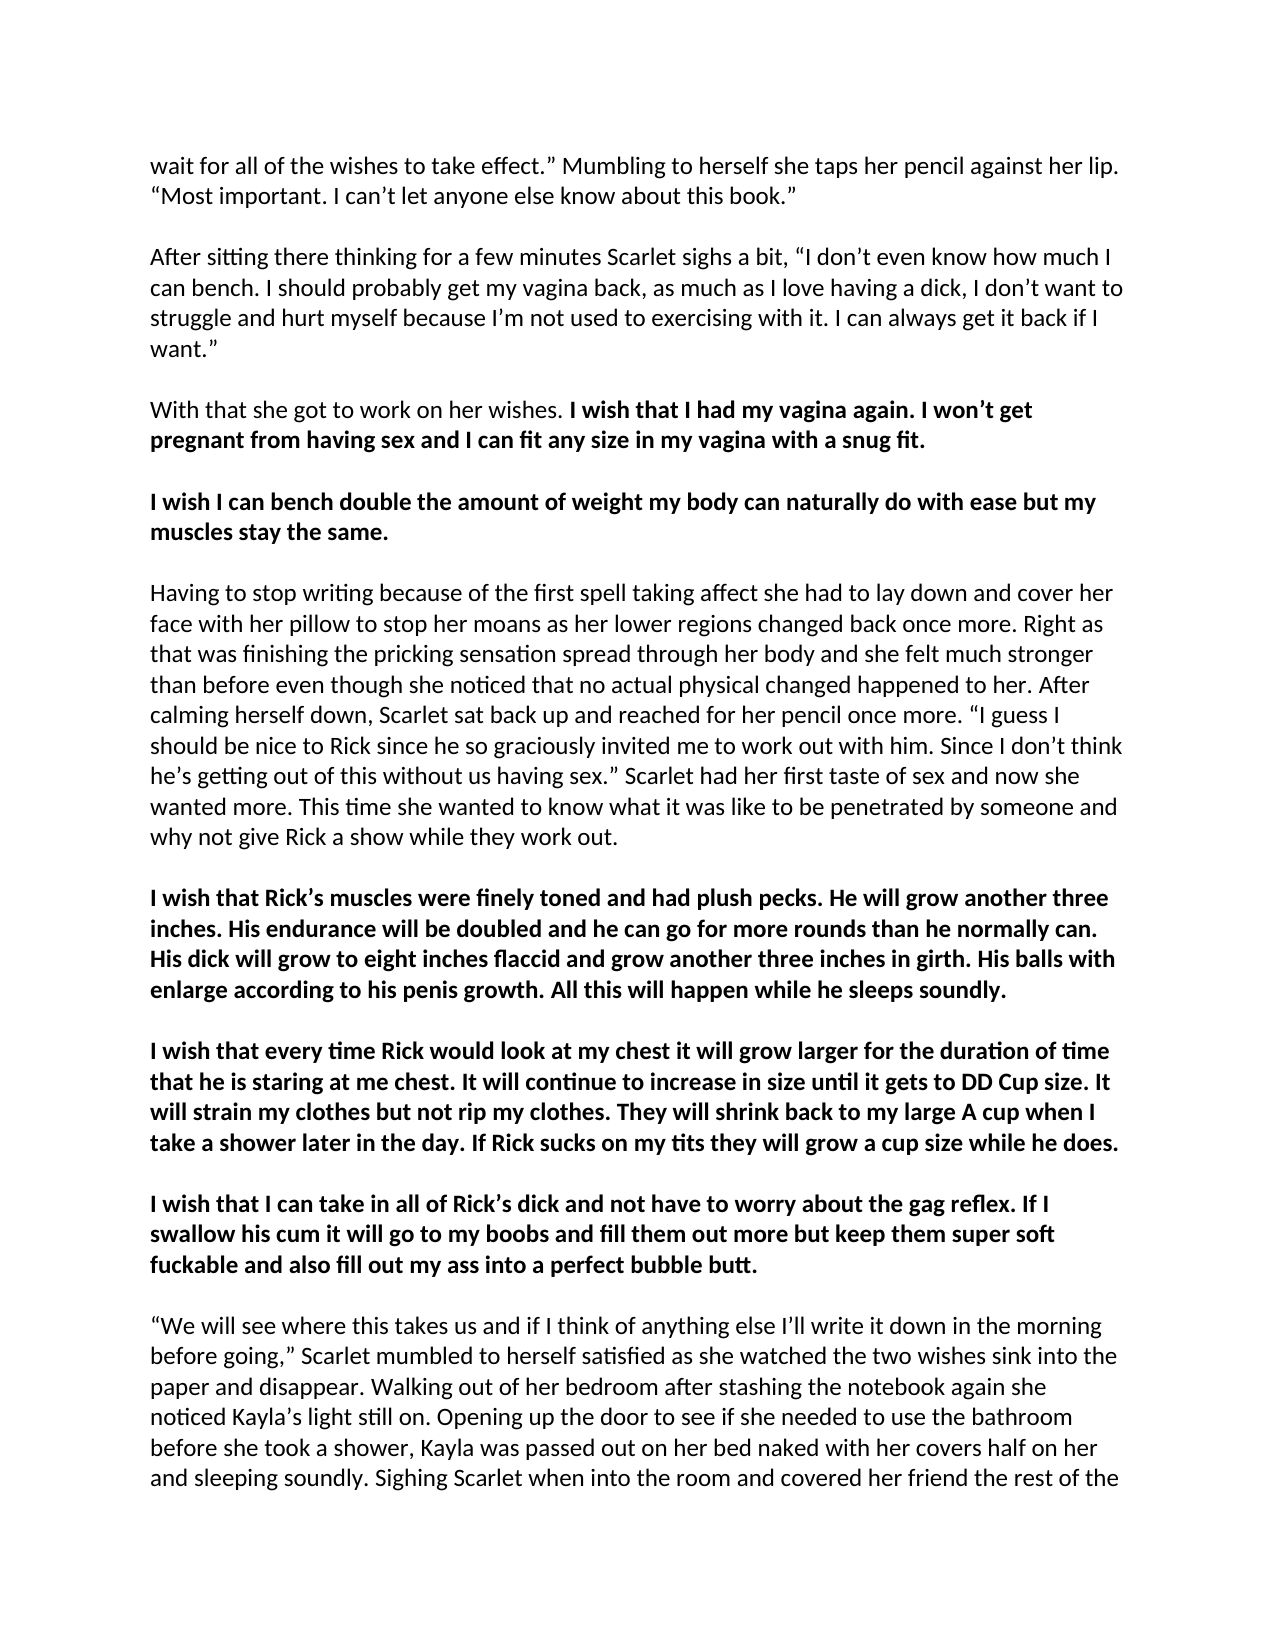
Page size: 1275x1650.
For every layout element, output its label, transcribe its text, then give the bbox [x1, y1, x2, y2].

text After sitting there thinking for a few minutes Scarlet sighs a bit, “I don’t even know how much I can bench. I should probably get my vagina back, as much as I love having a dick, I don’t want to struggle and hurt myself because I’m not used to exercising with it. I can always get it back if I want.” [150, 242, 1125, 364]
text Having to stop writing because of the first spell taking affect she had to lay down and cover her face with her pillow to stop her moans as her lower regions changed back once more. Right as that was finishing the pricking sensation spread through her body and she felt much stronger than before even though she noticed that no actual physical changed happened to her. After calming herself down, Scarlet sat back up and reached for her pencil once more. “I guess I should be nice to Rick since he so graciously invited me to work out with him. Since I don’t think he’s getting out of this without us having sex.” Scarlet had her first taste of sex and now she wanted more. This time she wanted to know what it was like to be penetrated by someone and why not give Rick a show while they work out. [150, 577, 1125, 852]
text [150, 1310, 1125, 1493]
text I wish that every time Rick would look at my chest it will grow larger for the duration of time that he is staring at me chest. It will continue to increase in size until it gets to DD Cup size. It will strain my clothes but not rip my clothes. They will shrink back to my large A cup when I take a shower later in the day. If Rick sucks on my tits they will grow a cup size while he does. [150, 1035, 1125, 1157]
text I wish I can bench double the amount of weight my body can naturally do with ease but my muscles stay the same. [150, 486, 1125, 547]
text I wish that I can take in all of Rick’s dick and not have to worry about the gag reflex. If I swallow his cum it will go to my boobs and fill them out more but keep them super soft fuckable and also fill out my ass into a perfect bubble butt. [150, 1188, 1125, 1279]
text I wish that Rick’s muscles were finely toned and had plush pecks. He will grow another three inches. His endurance will be doubled and he can go for more rounds than he normally can. His dick will grow to eight inches flaccid and grow another three inches in girth. His balls with enlarge according to his penis growth. All this will happen while he sleeps soundly. [150, 882, 1125, 1004]
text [150, 150, 1125, 211]
text With that she got to work on her wishes. I wish that I had my vagina again. I won’t get pregnant from having sex and I can fit any size in my vagina with a snug fit. [150, 394, 1125, 455]
